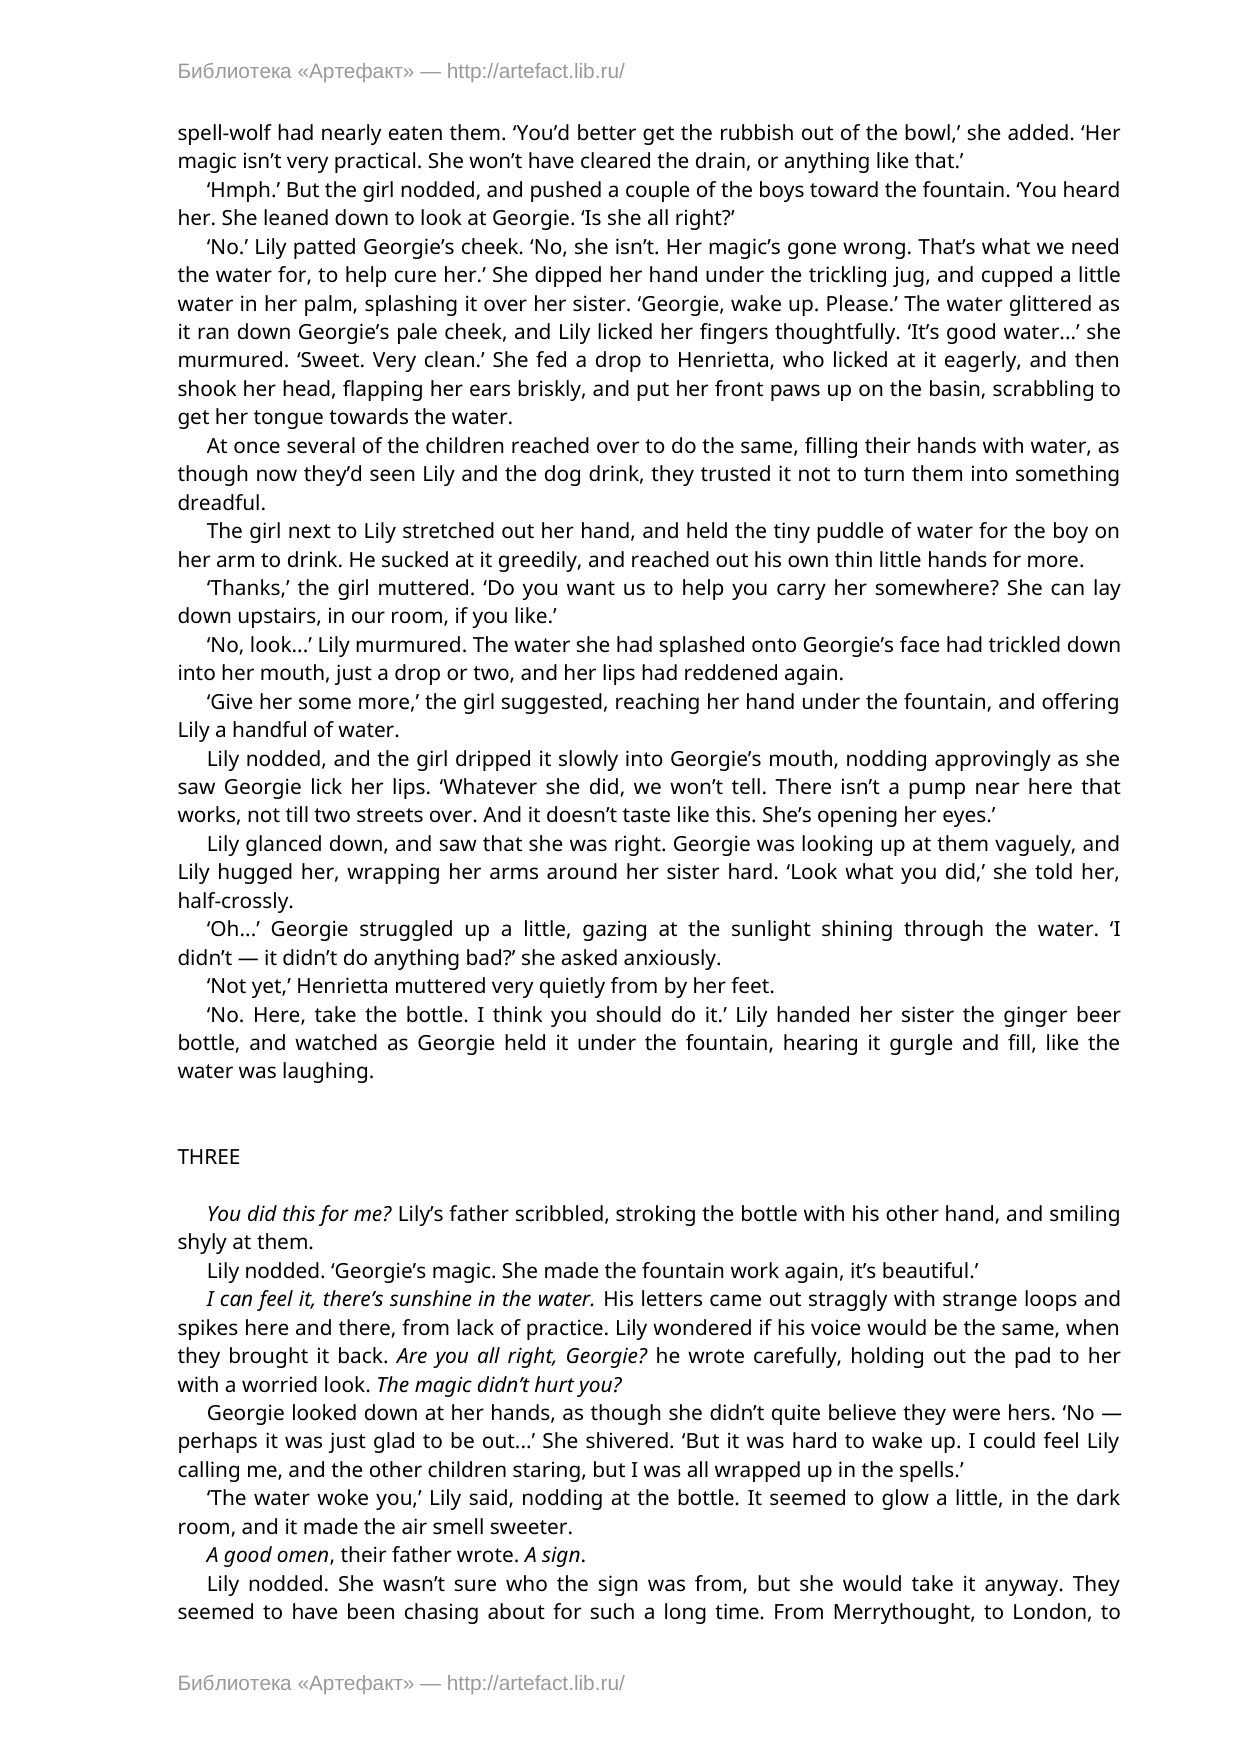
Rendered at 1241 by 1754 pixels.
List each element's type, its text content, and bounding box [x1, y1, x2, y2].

text The girl next to Lily stretched out her hand, and held the tiny puddle of water for the boy on her arm to drink. He sucked at it greedily, and reached out his own thin little hands for more. [177, 516, 1122, 573]
text ‘Thanks,’ the girl muttered. ‘Do you want us to help you carry her somewhere? She can lay down upstairs, in our room, if you like.’ [177, 573, 1122, 630]
text ‘Not yet,’ Henrietta muttered very quietly from by her feet. [177, 971, 1122, 1000]
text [177, 1569, 1122, 1626]
text Lily nodded, and the girl dripped it slowly into Georgie’s mouth, nodding approvingly as she saw Georgie lick her lips. ‘Whatever she did, we won’t tell. There isn’t a pump near here that works, not till two streets over. And it doesn’t taste like this. She’s opening her eyes.’ [177, 744, 1122, 829]
text Lily nodded. ‘Georgie’s magic. She made the fountain work again, it’s beautiful.’ [177, 1256, 1122, 1284]
text ‘Hmph.’ But the girl nodded, and pushed a couple of the boys toward the fountain. ‘You heard her. She leaned down to look at Georgie. ‘Is she all right?’ [177, 175, 1122, 232]
text You did this for me? Lily’s father scribbled, stroking the bottle with his other hand, and smiling shyly at them. [177, 1199, 1122, 1256]
text ‘Oh...’ Georgie struggled up a little, gazing at the sunlight shining through the water. ‘I didn’t — it didn’t do anything bad?’ she asked anxiously. [177, 914, 1122, 971]
text A good omen, their father wrote. A sign. [177, 1540, 1122, 1569]
text Lily glanced down, and saw that she was right. Georgie was looking up at them vaguely, and Lily hugged her, wrapping her arms around her sister hard. ‘Look what you did,’ she told her, half-crossly. [177, 829, 1122, 914]
text I can feel it, there’s sunshine in the water. His letters came out straggly with strange loops and spikes here and there, from lack of practice. Lily wondered if his voice would be the same, when they brought it back. Are you all right, Georgie? he wrote carefully, holding out the pad to her with a worried look. The magic didn’t hurt you? [177, 1284, 1122, 1398]
text ‘No, look...’ Lily murmured. The water she had splashed onto Georgie’s face had trickled down into her mouth, just a drop or two, and her lips had reddened again. [177, 630, 1122, 687]
text Georgie looked down at her hands, as though she didn’t quite believe they were hers. ‘No — perhaps it was just glad to be out...’ She shivered. ‘But it was hard to wake up. I could feel Lily calling me, and the other children staring, but I was all wrapped up in the spells.’ [177, 1398, 1122, 1483]
text ‘No. Here, take the bottle. I think you should do it.’ Lily handed her sister the ginger beer bottle, and watched as Georgie held it under the fountain, hearing it gurgle and fill, like the water was laughing. [177, 1000, 1122, 1085]
text ‘No.’ Lily patted Georgie’s cheek. ‘No, she isn’t. Her magic’s gone wrong. That’s what we need the water for, to help cure her.’ She dipped her hand under the trickling jug, and cupped a little water in her palm, splashing it over her sister. ‘Georgie, wake up. Please.’ The water glittered as it ran down Georgie’s pale cheek, and Lily licked her fingers thoughtfully. ‘It’s good water...’ she murmured. ‘Sweet. Very clean.’ She fed a drop to Henrietta, who licked at it eagerly, and then shook her head, flapping her ears briskly, and put her front paws up on the basin, scrabbling to get her tongue towards the water. [177, 232, 1122, 431]
text ‘Give her some more,’ the girl suggested, reaching her hand under the fountain, and offering Lily a handful of water. [177, 687, 1122, 744]
text ‘The water woke you,’ Lily said, nodding at the bottle. It seemed to glow a little, in the dark room, and it made the air smell sweeter. [177, 1483, 1122, 1540]
text THREE [177, 1142, 1122, 1171]
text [177, 118, 1122, 175]
text At once several of the children reached over to do the same, filling their hands with water, as though now they’d seen Lily and the dog drink, they trusted it not to turn them into something dreadful. [177, 431, 1122, 516]
